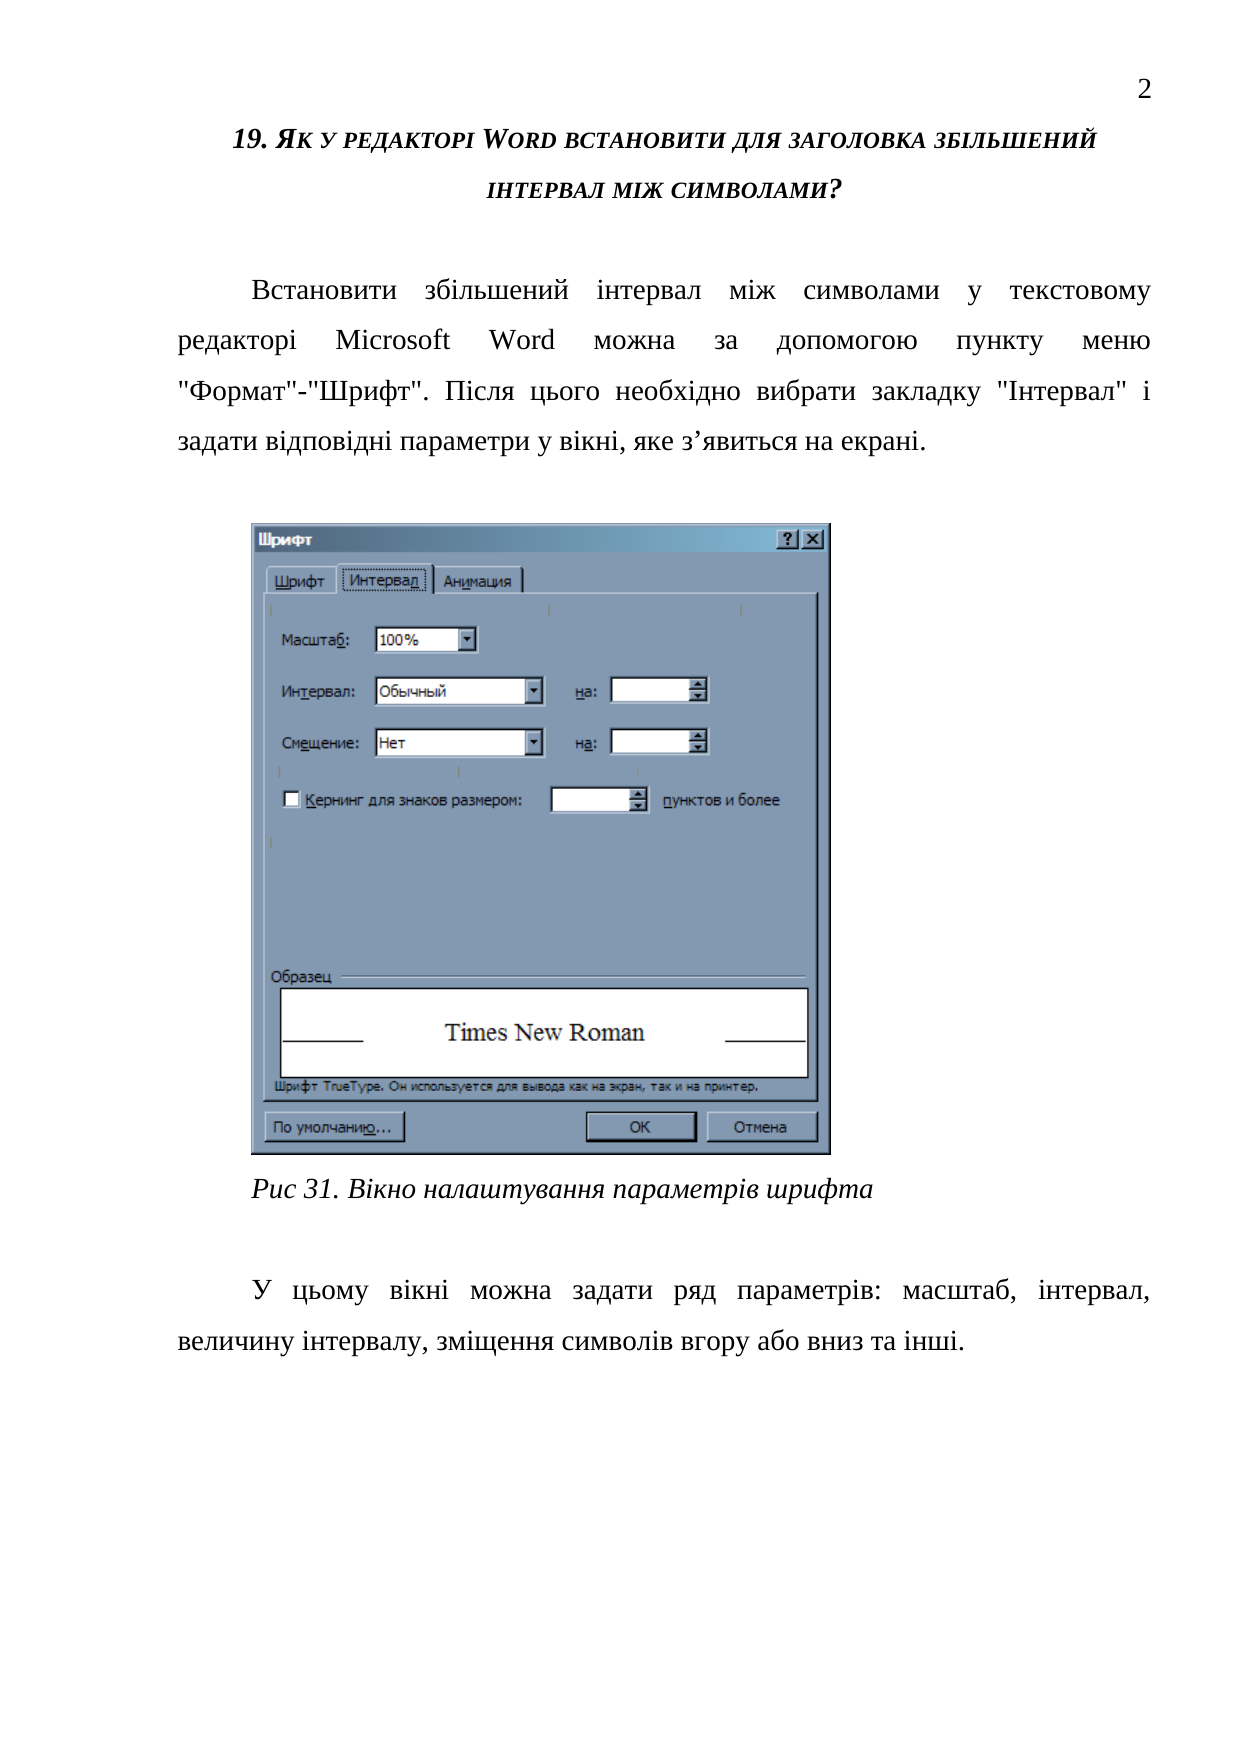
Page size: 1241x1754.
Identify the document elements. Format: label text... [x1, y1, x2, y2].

picture [251, 523, 831, 1155]
text Рис 31. Вікно налаштування параметрів шрифта [177, 1172, 1152, 1205]
text Встановити збільшений інтервал між символами у текстовому редакторі Microsoft Word можна за допомогою пункту меню "Формат"-"Шрифт". Після цього необхідно вибрати закладку "Інтервал" і задати відповідні параметри у вікні, яке з’явиться на екрані. [177, 272, 1152, 456]
text У цьому вікні можна задати ряд параметрів: масштаб, інтервал, величину інтервалу, зміщення символів вгору або вниз та інші. [177, 1272, 1152, 1356]
subtitle 19. Як у редакторі Word встановити для заголовка збільшений інтервал між символами? [177, 121, 1152, 205]
